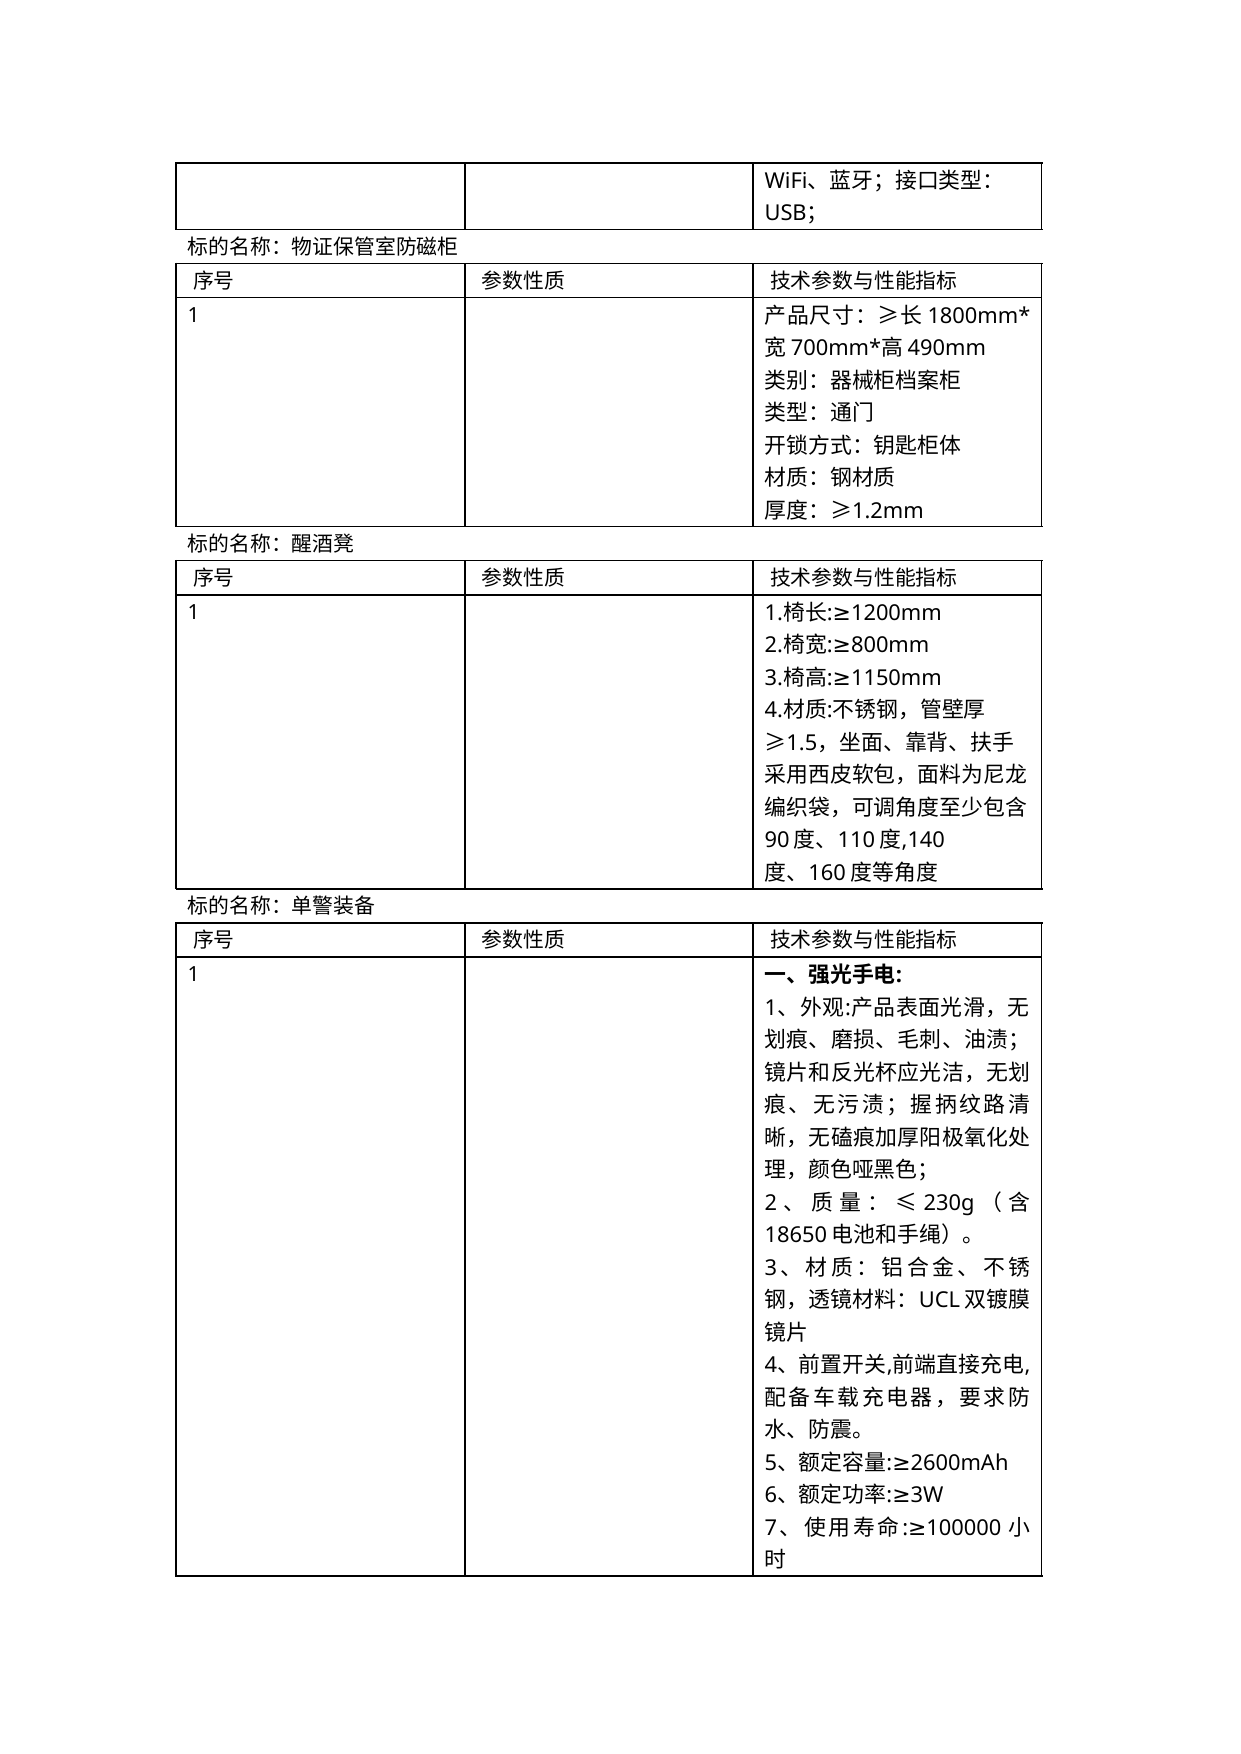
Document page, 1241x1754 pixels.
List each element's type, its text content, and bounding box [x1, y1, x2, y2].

table_cell [466, 164, 752, 228]
table_header 序号 [177, 924, 464, 956]
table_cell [754, 958, 1041, 1575]
table_header 技术参数与性能指标 [754, 924, 1041, 956]
table_header 参数性质 [466, 924, 752, 956]
table_cell 1 [177, 164, 464, 228]
table_header 技术参数与性能指标 [754, 561, 1041, 594]
text 标的名称：醒酒凳 [187, 527, 1053, 560]
table_cell 1.椅长:≥1200mm 2.椅宽:≥800mm 3.椅高:≥1150mm 4.材质:不锈钢，管壁厚≥1.5，坐面、靠背、扶手采用西皮软包，面料为尼龙编织袋，可调角度至少包含90度、110度,140度、160度等角度 [754, 596, 1041, 888]
table_cell 1 [177, 298, 464, 526]
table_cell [754, 164, 1041, 228]
table_header 序号 [177, 561, 464, 594]
table_cell 1 [177, 596, 464, 888]
table_header 参数性质 [466, 264, 752, 297]
text 标的名称：物证保管室防磁柜 [187, 230, 1053, 263]
table_cell [466, 596, 752, 888]
table_cell [466, 958, 752, 1575]
table_header 技术参数与性能指标 [754, 264, 1041, 297]
table_header 序号 [177, 264, 464, 297]
text 标的名称：单警装备 [187, 889, 1053, 922]
table_header 参数性质 [466, 561, 752, 594]
table_cell 产品尺寸：≥长1800mm*宽700mm*高490mm 类别：器械柜档案柜 类型：通门 开锁方式：钥匙柜体 材质：钢材质 厚度：≥1.2mm [754, 298, 1041, 526]
table_cell [466, 298, 752, 526]
table_cell 1 [177, 958, 464, 1575]
